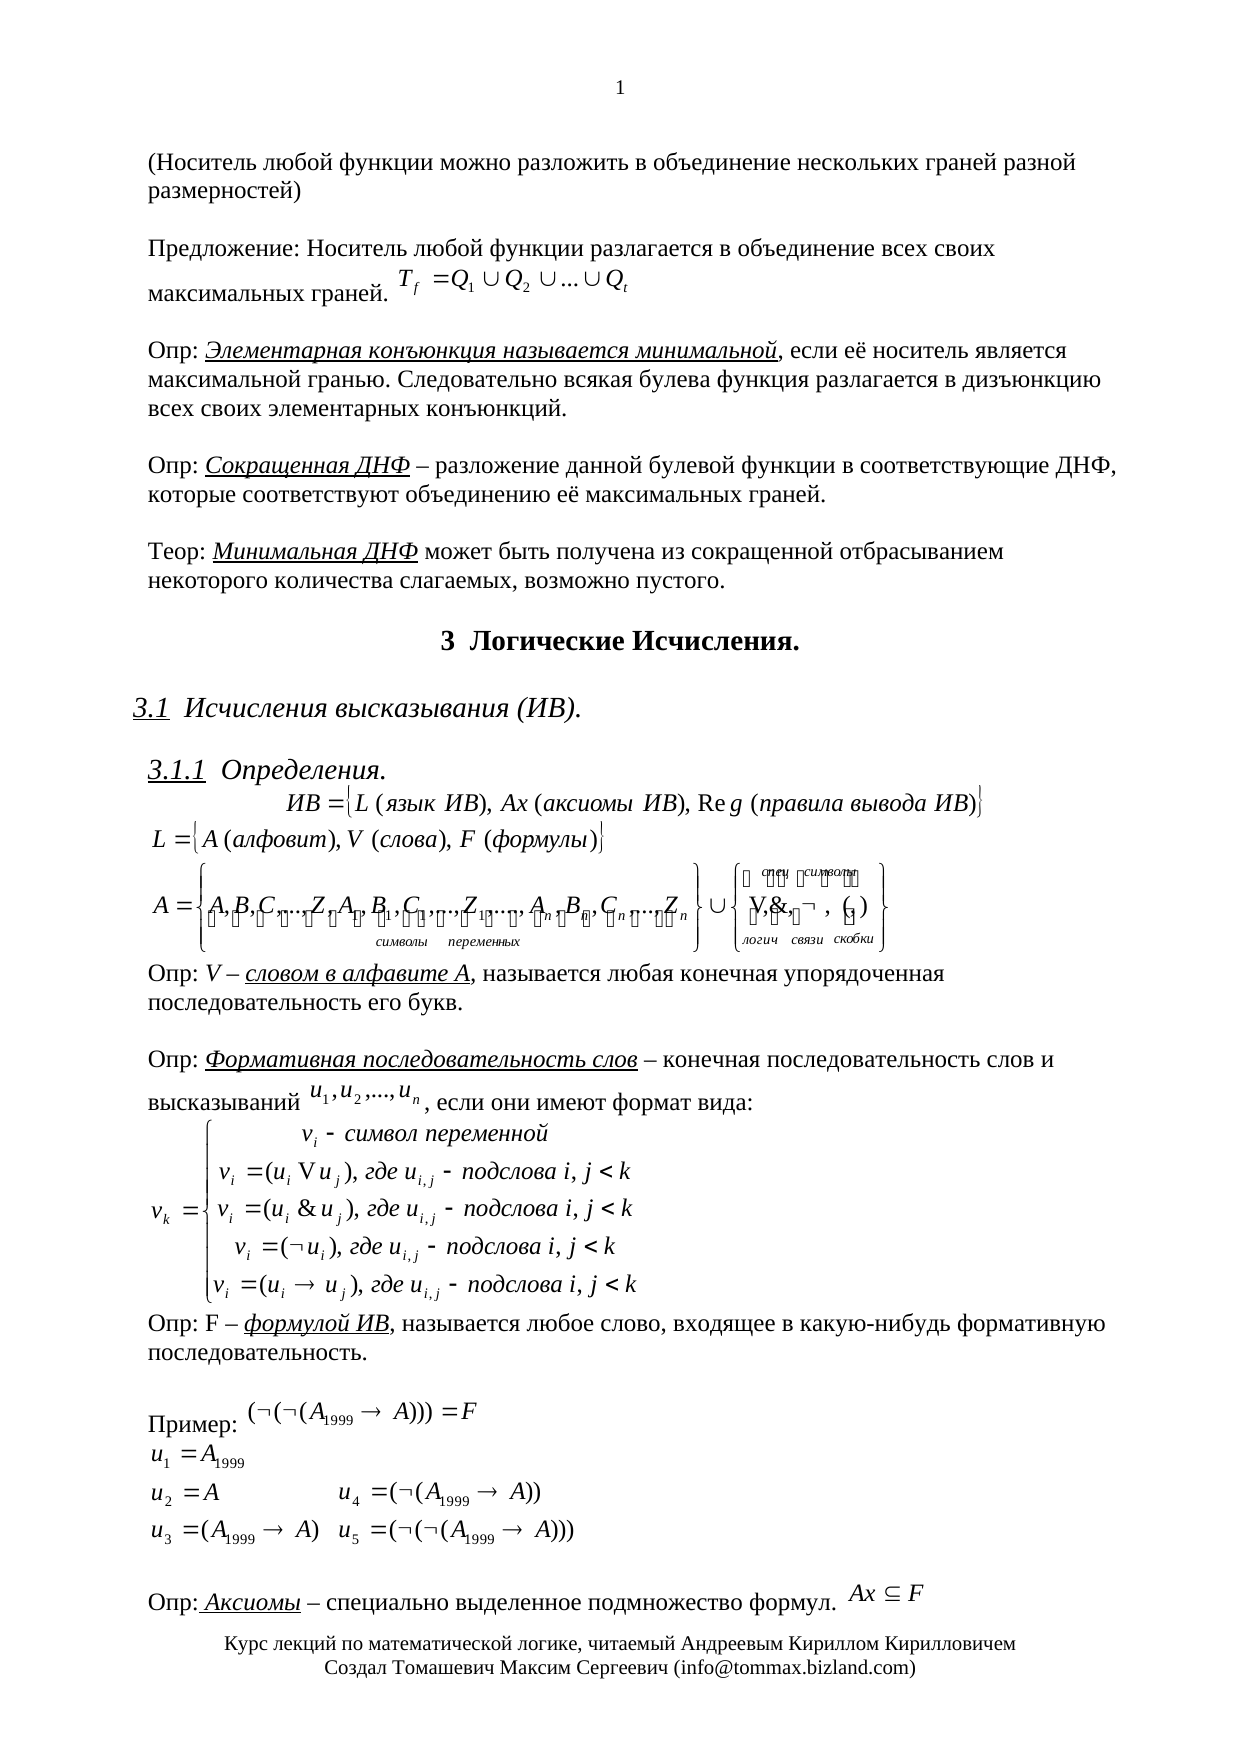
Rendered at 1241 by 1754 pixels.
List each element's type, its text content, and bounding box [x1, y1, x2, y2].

text Опр: V – словом в алфавите А, называется любая конечная упорядоченная последовательность его букв. [148, 958, 1122, 1015]
text Опр: F – формулой ИВ, называется любое слово, входящее в какую-нибудь формативную последовательность. [148, 1308, 1122, 1366]
text (Носитель любой функции можно разложить в объединение нескольких граней разной размерностей) [148, 147, 1122, 204]
text Опр: Формативная последовательность слов – конечная последовательность слов и высказываний , если они имеют формат вида: [148, 1044, 1122, 1116]
text Опр: Сокращенная ДНФ – разложение данной булевой функции в соответствующие ДНФ, которые соответствуют объединению её максимальных граней. [148, 450, 1122, 508]
text Предложение: Носитель любой функции разлагается в объединение всех своих максимальных граней. [148, 233, 1122, 306]
text 3.1.1 Определения. [148, 752, 1122, 786]
text 3.1 Исчисления высказывания (ИВ). [133, 690, 1122, 723]
text Опр: Аксиомы – специально выделенное подмножество формул. [148, 1579, 1122, 1616]
text Опр: Элементарная конъюнкция называется минимальной, если её носитель является максимальной гранью. Следовательно всякая булева функция разлагается в дизъюнкцию всех своих элементарных конъюнкций. [148, 335, 1122, 421]
text Пример: [148, 1394, 1122, 1437]
text Теор: Минимальная ДНФ может быть получена из сокращенной отбрасыванием некоторого количества слагаемых, возможно пустого. [148, 536, 1122, 594]
text 3 Логические Исчисления. [118, 623, 1122, 656]
